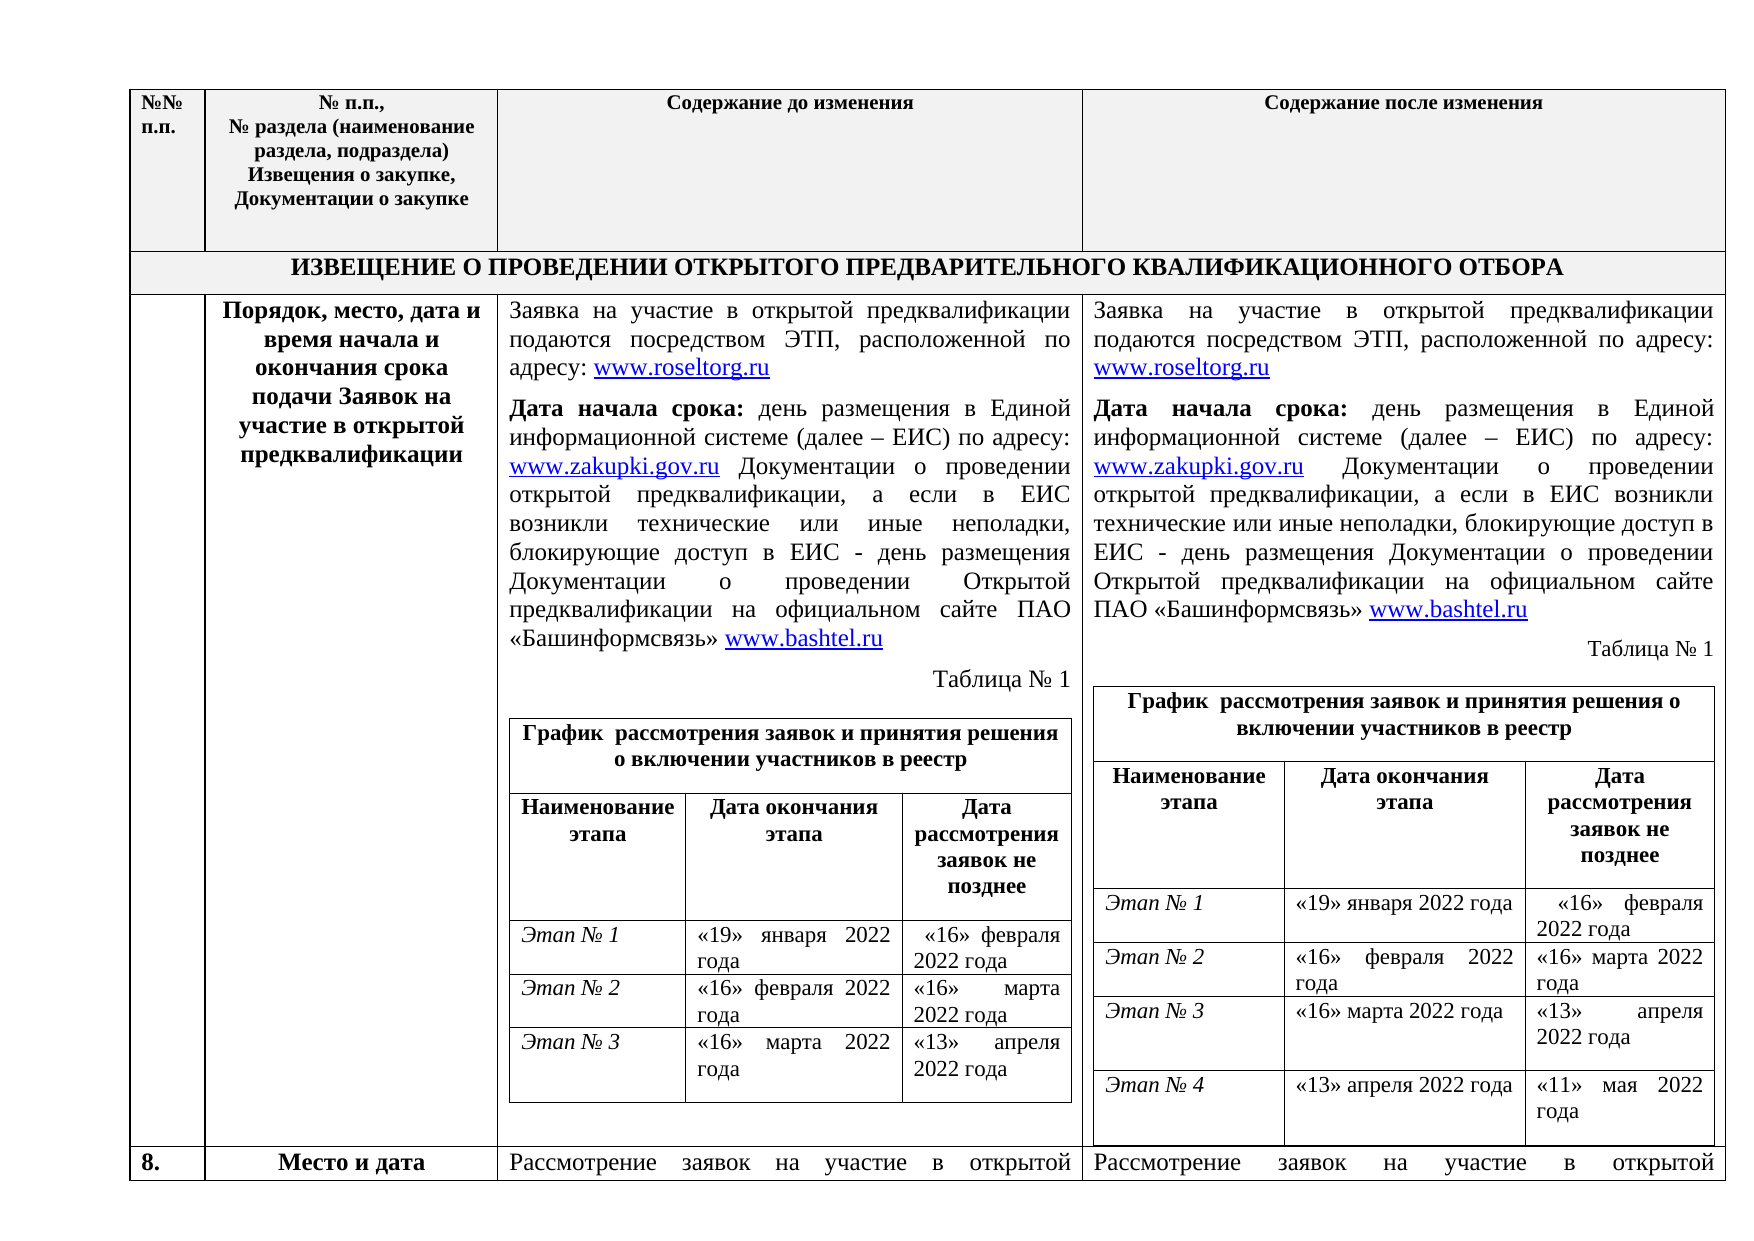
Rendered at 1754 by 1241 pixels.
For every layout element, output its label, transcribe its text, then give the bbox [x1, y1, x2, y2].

table_cell Порядок, место, дата и время начала и окончания срока подачи Заявок на участие в открытой предквалификации [206, 295, 497, 1146]
table_header Содержание после изменения [1083, 90, 1725, 251]
table_cell ИЗВЕЩЕНИЕ О ПРОВЕДЕНИИ ОТКРЫТОГО ПРЕДВАРИТЕЛЬНОГО КВАЛИФИКАЦИОННОГО ОТБОРА [131, 252, 1725, 294]
table_header № п.п., № раздела (наименование раздела, подраздела) Извещения о закупке, Документации о закупке [206, 90, 497, 251]
table_header №№ п.п. [131, 90, 204, 251]
table_cell 8. [131, 1147, 204, 1180]
table_cell [131, 295, 204, 1146]
table_header Содержание до изменения [498, 90, 1082, 251]
table_cell Место и дата рассмотрения Заявок, подведения итогов открытой предквалификации [206, 1147, 497, 1180]
